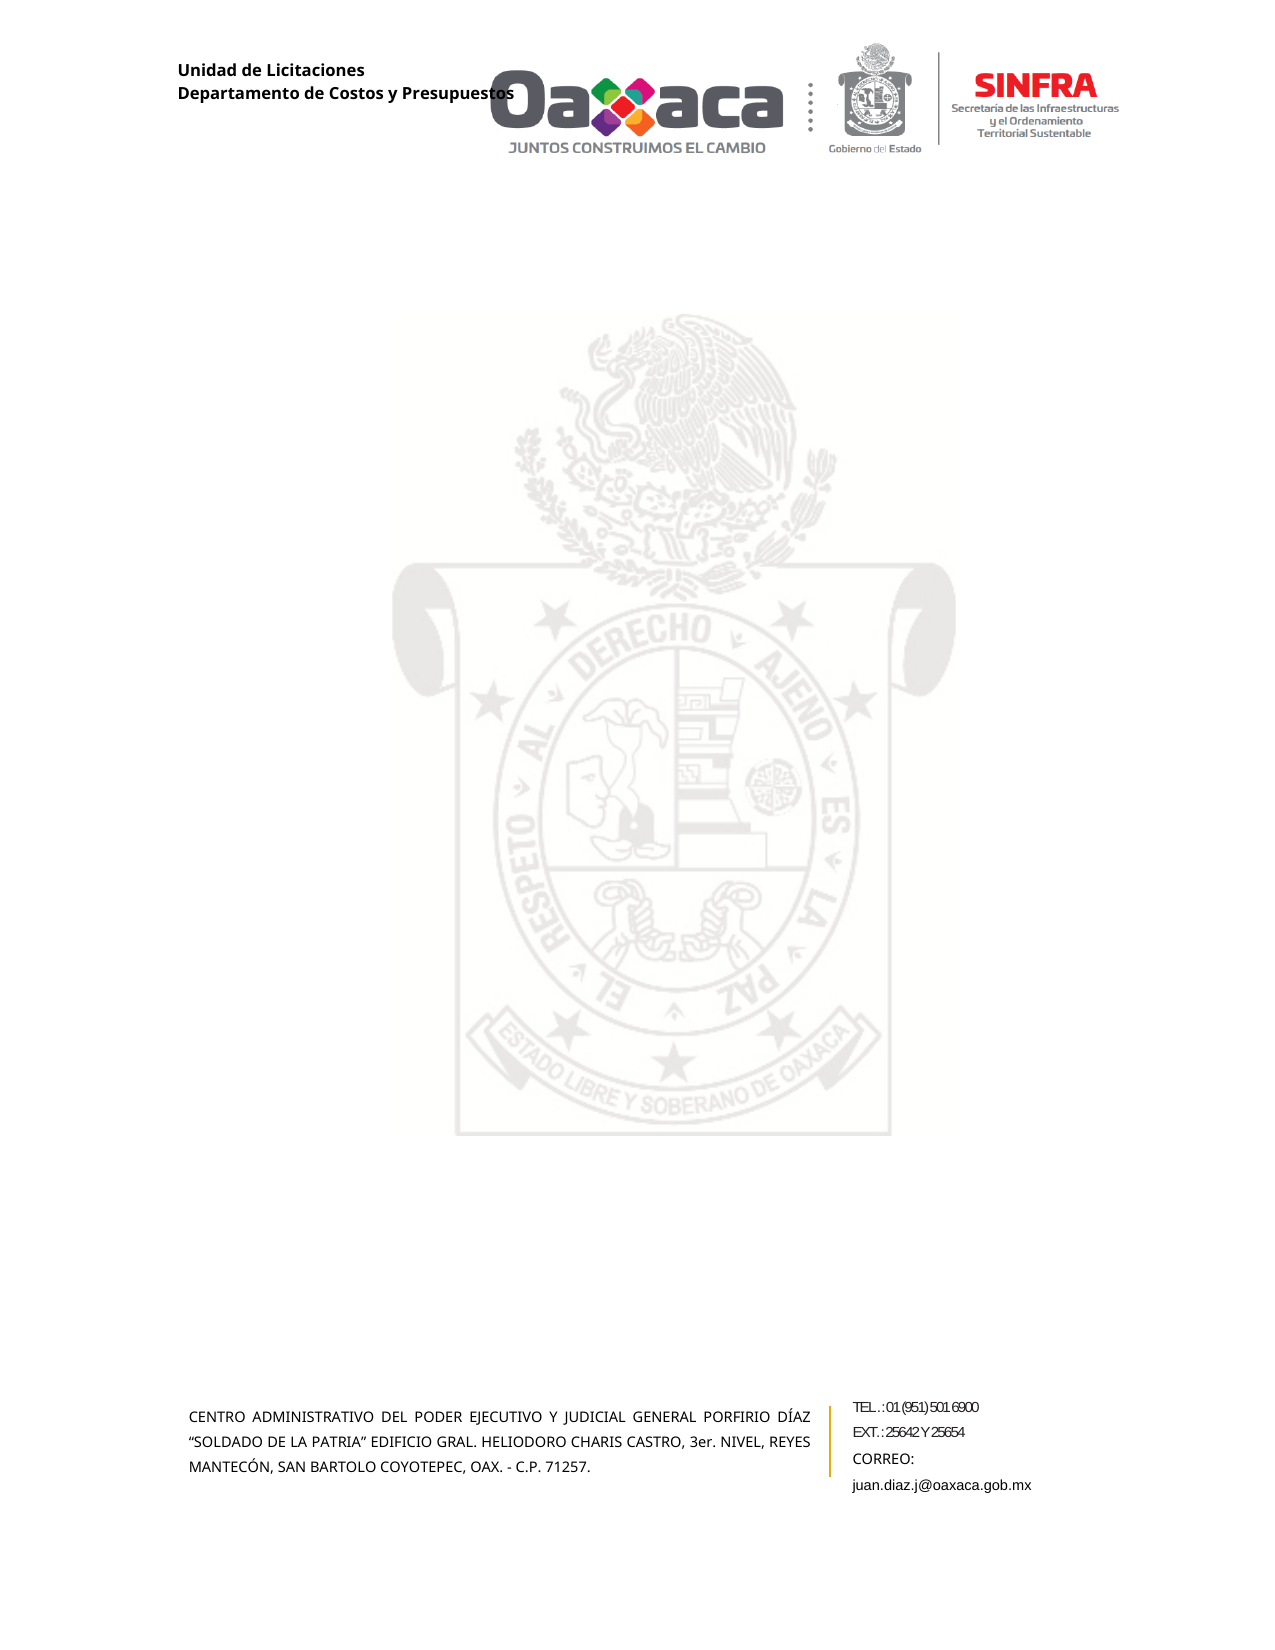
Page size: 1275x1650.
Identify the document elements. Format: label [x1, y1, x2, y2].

picture [449, 34, 1152, 163]
picture [391, 314, 956, 1136]
